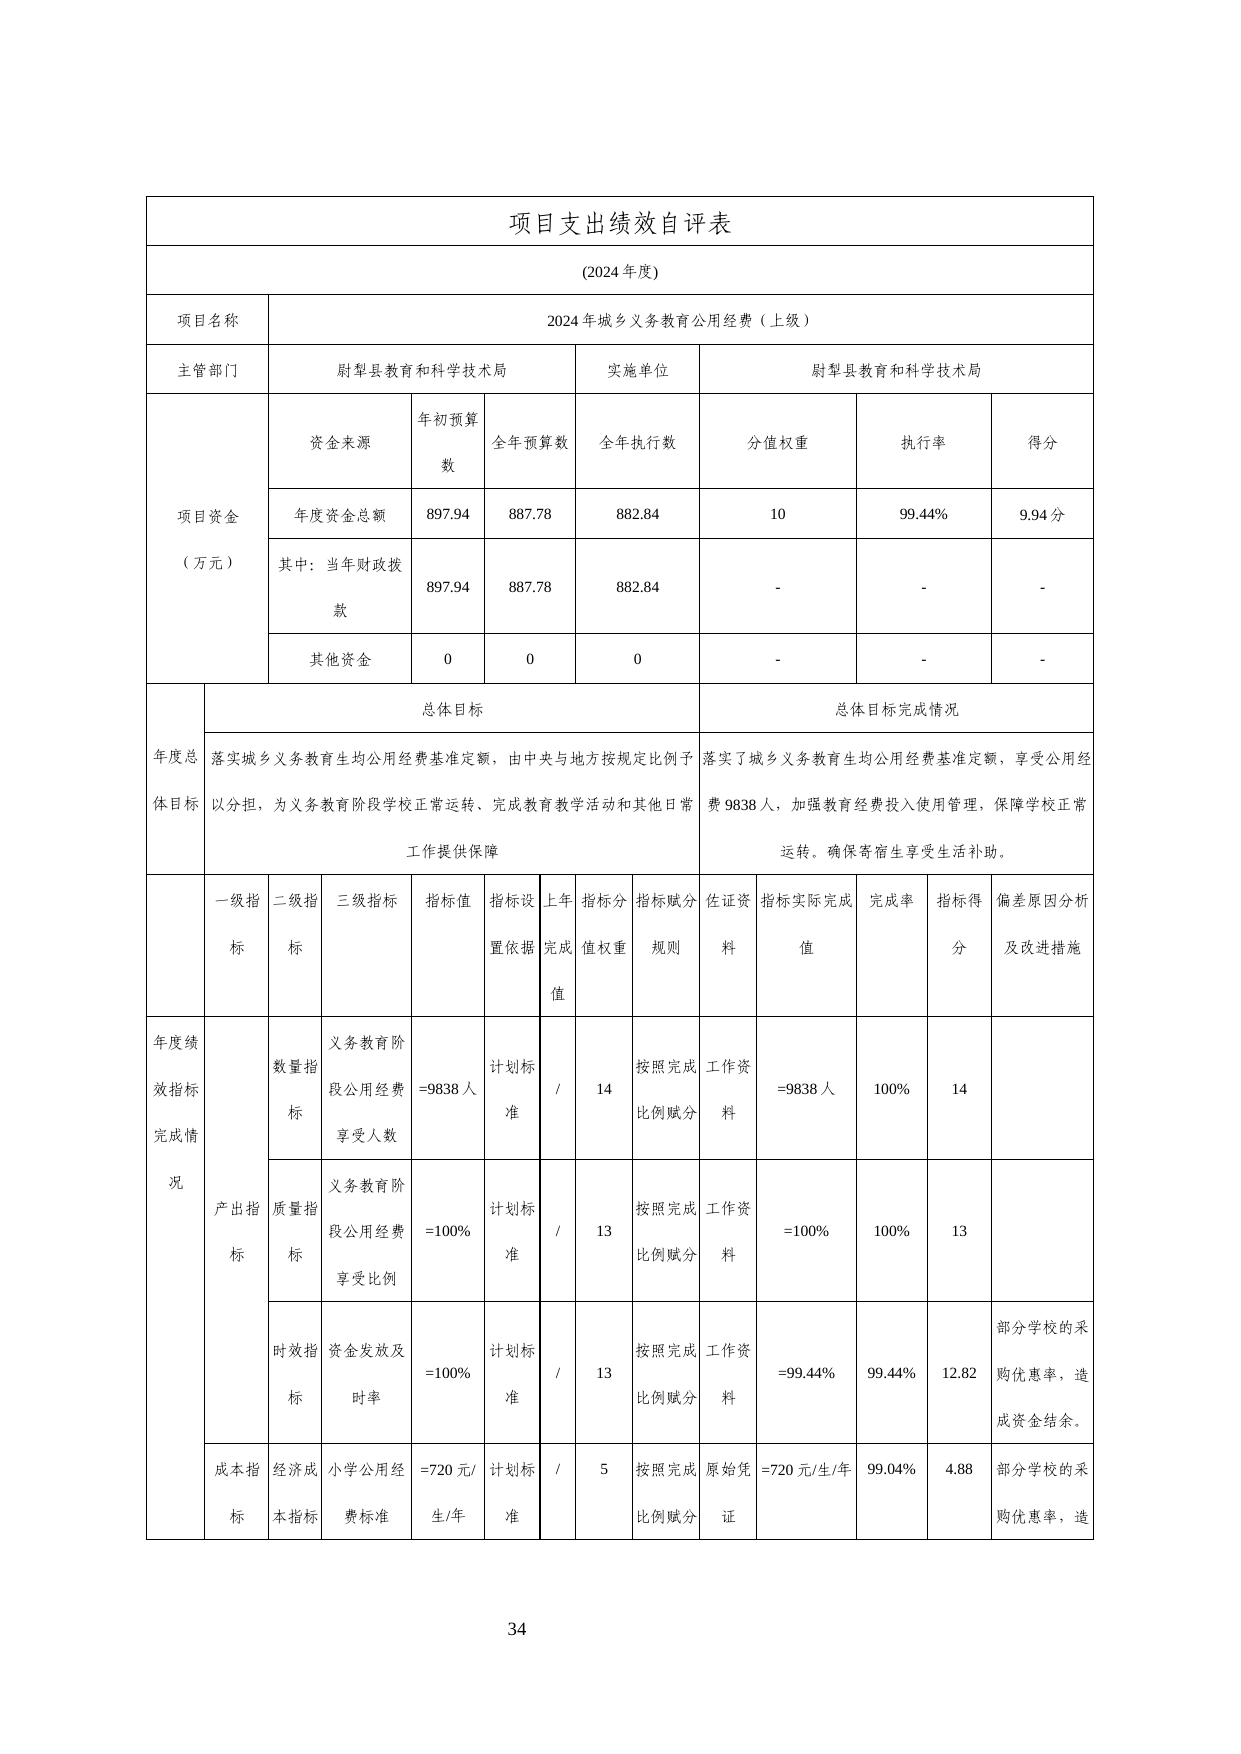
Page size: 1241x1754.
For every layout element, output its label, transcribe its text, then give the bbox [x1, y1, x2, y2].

table_cell 佐证资料 [700, 875, 756, 1016]
table_cell 指标值 [412, 875, 484, 1016]
table_cell / [541, 1302, 575, 1443]
table_cell 偏差原因分析及改进措施 [992, 875, 1093, 1016]
table_cell 100% [857, 1160, 927, 1301]
table_cell 882.84 [576, 539, 699, 633]
table_cell 10 [700, 489, 856, 537]
table_cell 主管部门 [147, 345, 268, 393]
table_cell 全年预算数 [485, 394, 575, 488]
table_cell [992, 1160, 1093, 1301]
table_cell 指标得分 [928, 875, 991, 1016]
table_cell 计划标准 [485, 1017, 539, 1158]
table_cell / [541, 1444, 575, 1539]
table_cell - [992, 539, 1093, 633]
table_cell - [700, 634, 856, 682]
table_cell 14 [928, 1017, 991, 1158]
table_cell 资金发放及时率 [322, 1302, 411, 1443]
table_cell 100% [857, 1017, 927, 1158]
table_cell =9838人 [412, 1017, 484, 1158]
table_cell 2024年城乡义务教育公用经费（上级） [269, 295, 1093, 343]
table_cell - [857, 539, 991, 633]
table_cell 原始凭证 [700, 1444, 756, 1539]
table_cell =720元/生/年 [757, 1444, 856, 1539]
table_cell 总体目标 [205, 684, 699, 732]
table_cell 897.94 [412, 489, 484, 537]
table_cell 5 [576, 1444, 632, 1539]
table_cell 项目资金 （万元） [147, 394, 268, 682]
table_cell 二级指标 [269, 875, 321, 1016]
table_cell 897.94 [412, 539, 484, 633]
table_cell 实施单位 [576, 345, 699, 393]
table_cell 年度总体目标 [147, 684, 204, 874]
table_cell 全年执行数 [576, 394, 699, 488]
table_cell 经济成本指标 [269, 1444, 321, 1539]
table_cell 时效指标 [269, 1302, 321, 1443]
table_cell 13 [576, 1160, 632, 1301]
table_cell 完成率 [857, 875, 927, 1016]
table_cell 99.44% [857, 489, 991, 537]
table_cell 产出指标 [205, 1017, 268, 1443]
table_cell 数量指标 [269, 1017, 321, 1158]
table_cell 99.04% [857, 1444, 927, 1539]
table_cell 按照完成比例赋分 [633, 1160, 699, 1301]
table_cell 上年完成值 [541, 875, 575, 1016]
table_cell 落实了城乡义务教育生均公用经费基准定额，享受公用经费9838人，加强教育经费投入使用管理，保障学校正常运转。确保寄宿生享受生活补助。 [700, 733, 1093, 874]
table_cell =9838人 [757, 1017, 856, 1158]
table_cell 工作资料 [700, 1017, 756, 1158]
table_cell 年初预算数 [412, 394, 484, 488]
table_cell 13 [576, 1302, 632, 1443]
table_cell 指标实际完成值 [757, 875, 856, 1016]
table_cell =99.44% [757, 1302, 856, 1443]
table_cell 落实城乡义务教育生均公用经费基准定额，由中央与地方按规定比例予以分担，为义务教育阶段学校正常运转、完成教育教学活动和其他日常工作提供保障 [205, 733, 699, 874]
table_cell 部分学校的采购优惠率，造成资金结余。 [992, 1444, 1093, 1539]
table_cell 其中：当年财政拨款 [269, 539, 411, 633]
table_cell 按照完成比例赋分 [633, 1302, 699, 1443]
table_cell 4.88 [928, 1444, 991, 1539]
table_cell 部分学校的采购优惠率，造成资金结余。 [992, 1302, 1093, 1443]
table_cell 0 [412, 634, 484, 682]
table_cell 882.84 [576, 489, 699, 537]
table_cell 13 [928, 1160, 991, 1301]
table_cell =100% [757, 1160, 856, 1301]
table_cell 计划标准 [485, 1302, 539, 1443]
table_cell 成本指标 [205, 1444, 268, 1539]
table_cell 12.82 [928, 1302, 991, 1443]
table_cell =100% [412, 1160, 484, 1301]
table_cell 工作资料 [700, 1160, 756, 1301]
table_cell / [541, 1017, 575, 1158]
table_cell 0 [576, 634, 699, 682]
table_cell =720元/生/年 [412, 1444, 484, 1539]
table_cell 14 [576, 1017, 632, 1158]
table_cell (2024年度) [147, 246, 1093, 294]
table_cell 其他资金 [269, 634, 411, 682]
table_cell 分值权重 [700, 394, 856, 488]
table_cell 工作资料 [700, 1302, 756, 1443]
table_cell 指标赋分规则 [633, 875, 699, 1016]
table_cell 指标设置依据 [485, 875, 539, 1016]
table_cell 9.94分 [992, 489, 1093, 537]
table_cell 小学公用经费标准 [322, 1444, 411, 1539]
table_cell / [541, 1160, 575, 1301]
table_cell 尉犁县教育和科学技术局 [700, 345, 1093, 393]
table_cell 887.78 [485, 539, 575, 633]
table_cell =100% [412, 1302, 484, 1443]
table_cell - [992, 634, 1093, 682]
table_cell 0 [485, 634, 575, 682]
table_cell - [700, 539, 856, 633]
table_header 项目支出绩效自评表 [147, 197, 1093, 245]
table_cell 计划标准 [485, 1160, 539, 1301]
table_cell 义务教育阶段公用经费享受人数 [322, 1017, 411, 1158]
table_cell 总体目标完成情况 [700, 684, 1093, 732]
table_cell 一级指标 [205, 875, 268, 1016]
table_cell 执行率 [857, 394, 991, 488]
table_cell 指标分值权重 [576, 875, 632, 1016]
table_cell 义务教育阶段公用经费享受比例 [322, 1160, 411, 1301]
table_cell 三级指标 [322, 875, 411, 1016]
table_cell 资金来源 [269, 394, 411, 488]
table_cell 计划标准 [485, 1444, 539, 1539]
table_cell 99.44% [857, 1302, 927, 1443]
table_cell - [857, 634, 991, 682]
table_cell 按照完成比例赋分 [633, 1017, 699, 1158]
table_cell 项目名称 [147, 295, 268, 343]
table_cell 按照完成比例赋分 [633, 1444, 699, 1539]
table_cell 年度绩效指标完成情况 [147, 1017, 204, 1539]
table_cell 得分 [992, 394, 1093, 488]
table_cell [992, 1017, 1093, 1158]
table_cell 年度资金总额 [269, 489, 411, 537]
table_cell [147, 875, 204, 1016]
table_cell 887.78 [485, 489, 575, 537]
table_cell 质量指标 [269, 1160, 321, 1301]
table_cell 尉犁县教育和科学技术局 [269, 345, 575, 393]
